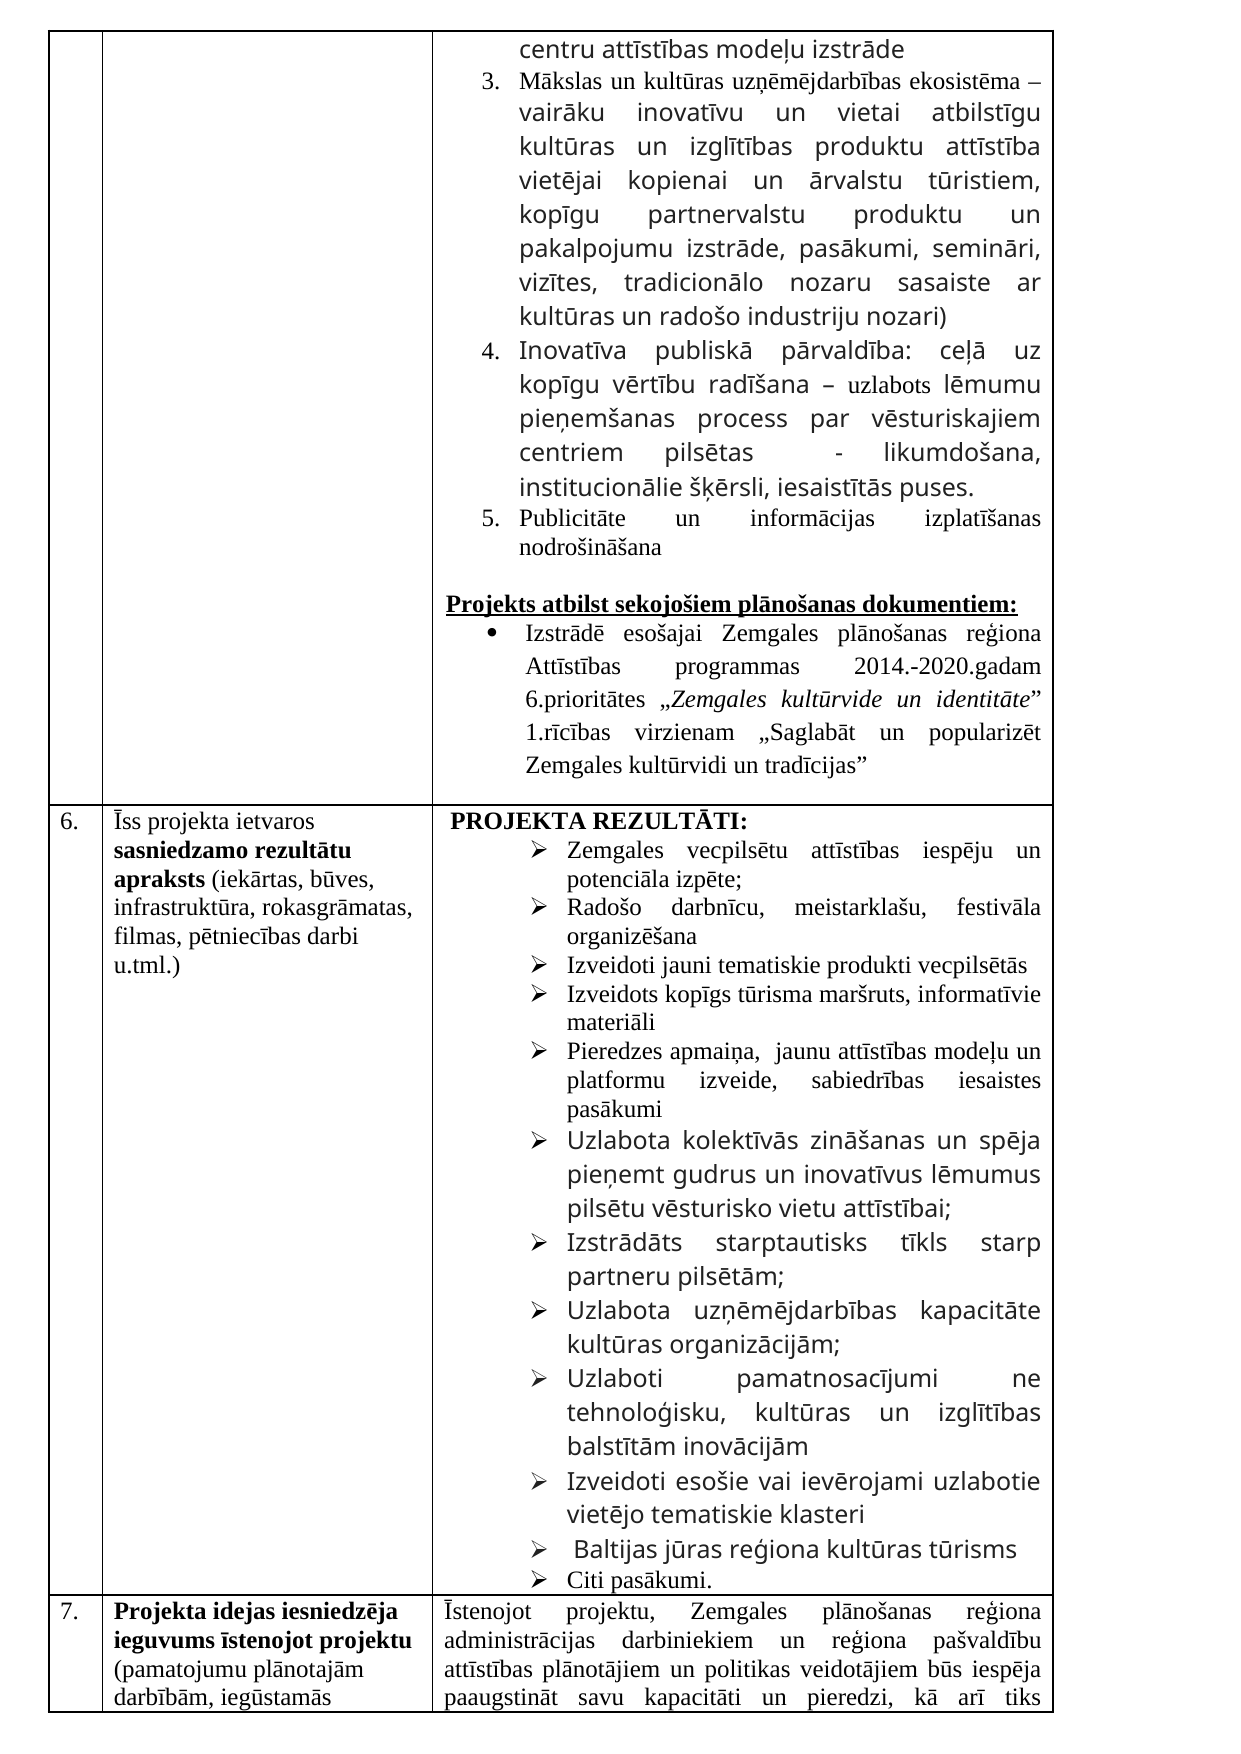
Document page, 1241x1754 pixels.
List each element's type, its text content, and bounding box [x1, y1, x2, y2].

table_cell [103, 1596, 432, 1711]
table_cell 7. [50, 1596, 102, 1711]
table_cell Projekta rezultāti: Zemgales vecpilsētu attīstības iespēju un potenciāla izpēte; Radošo darbnīcu, meistarklašu, festivāla organizēšana Izveidoti jauni tematiskie produkti vecpilsētās Izveidots kopīgs tūrisma maršruts, informatīvie materiāli Pieredzes apmaiņa, jaunu attīstības modeļu un platformu izveide, sabiedrības iesaistes pasākumi Uzlabota kolektīvās zināšanas un spēja pieņemt gudrus un inovatīvus lēmumus pilsētu vēsturisko vietu attīstībai; Izstrādāts starptautisks tīkls starp partneru pilsētām; Uzlabota uzņēmējdarbības kapacitāte kultūras organizācijām; Uzlaboti pamatnosacījumi ne tehnoloģisku, kultūras un izglītības balstītām inovācijām Izveidoti esošie vai ievērojami uzlabotie vietējo tematiskie klasteri Baltijas jūras reģiona kultūras tūrisms Citi pasākumi. [433, 806, 1052, 1594]
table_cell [433, 32, 1052, 804]
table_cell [103, 32, 432, 804]
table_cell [433, 1596, 1052, 1711]
table_cell 5. [50, 32, 102, 804]
table_cell 6. [50, 806, 102, 1594]
table_cell Īss projekta ietvaros sasniedzamo rezultātu apraksts (iekārtas, būves, infrastruktūra, rokasgrāmatas, filmas, pētniecības darbi u.tml.) [103, 806, 432, 1594]
